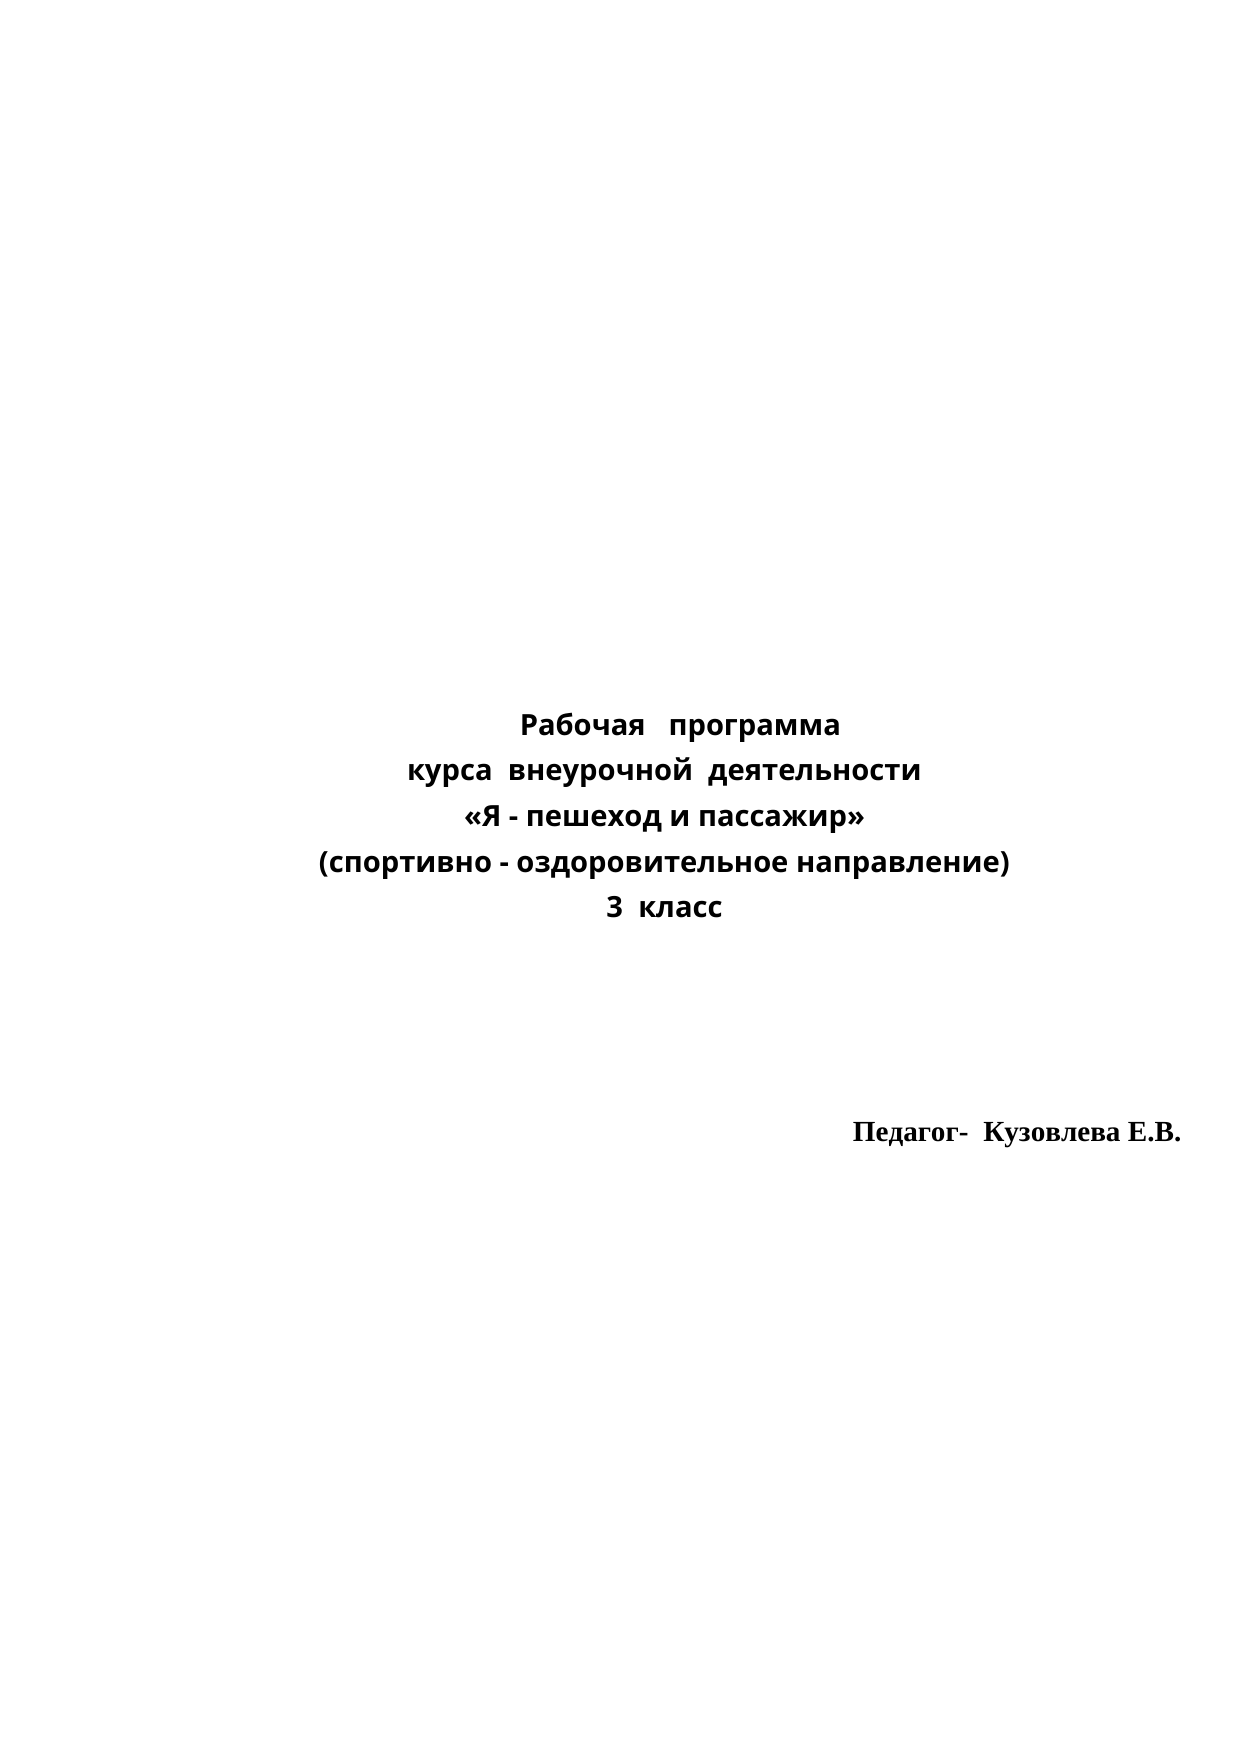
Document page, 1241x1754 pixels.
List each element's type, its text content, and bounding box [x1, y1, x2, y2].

text 3 класс [148, 886, 1181, 926]
text курса внеурочной деятельности [148, 749, 1181, 789]
text (спортивно - оздоровительное направление) [148, 841, 1181, 881]
text Рабочая программа [148, 704, 1181, 744]
text Педагог- Кузовлева Е.В. [148, 1114, 1181, 1148]
text «Я - пешеход и пассажир» [148, 795, 1181, 835]
